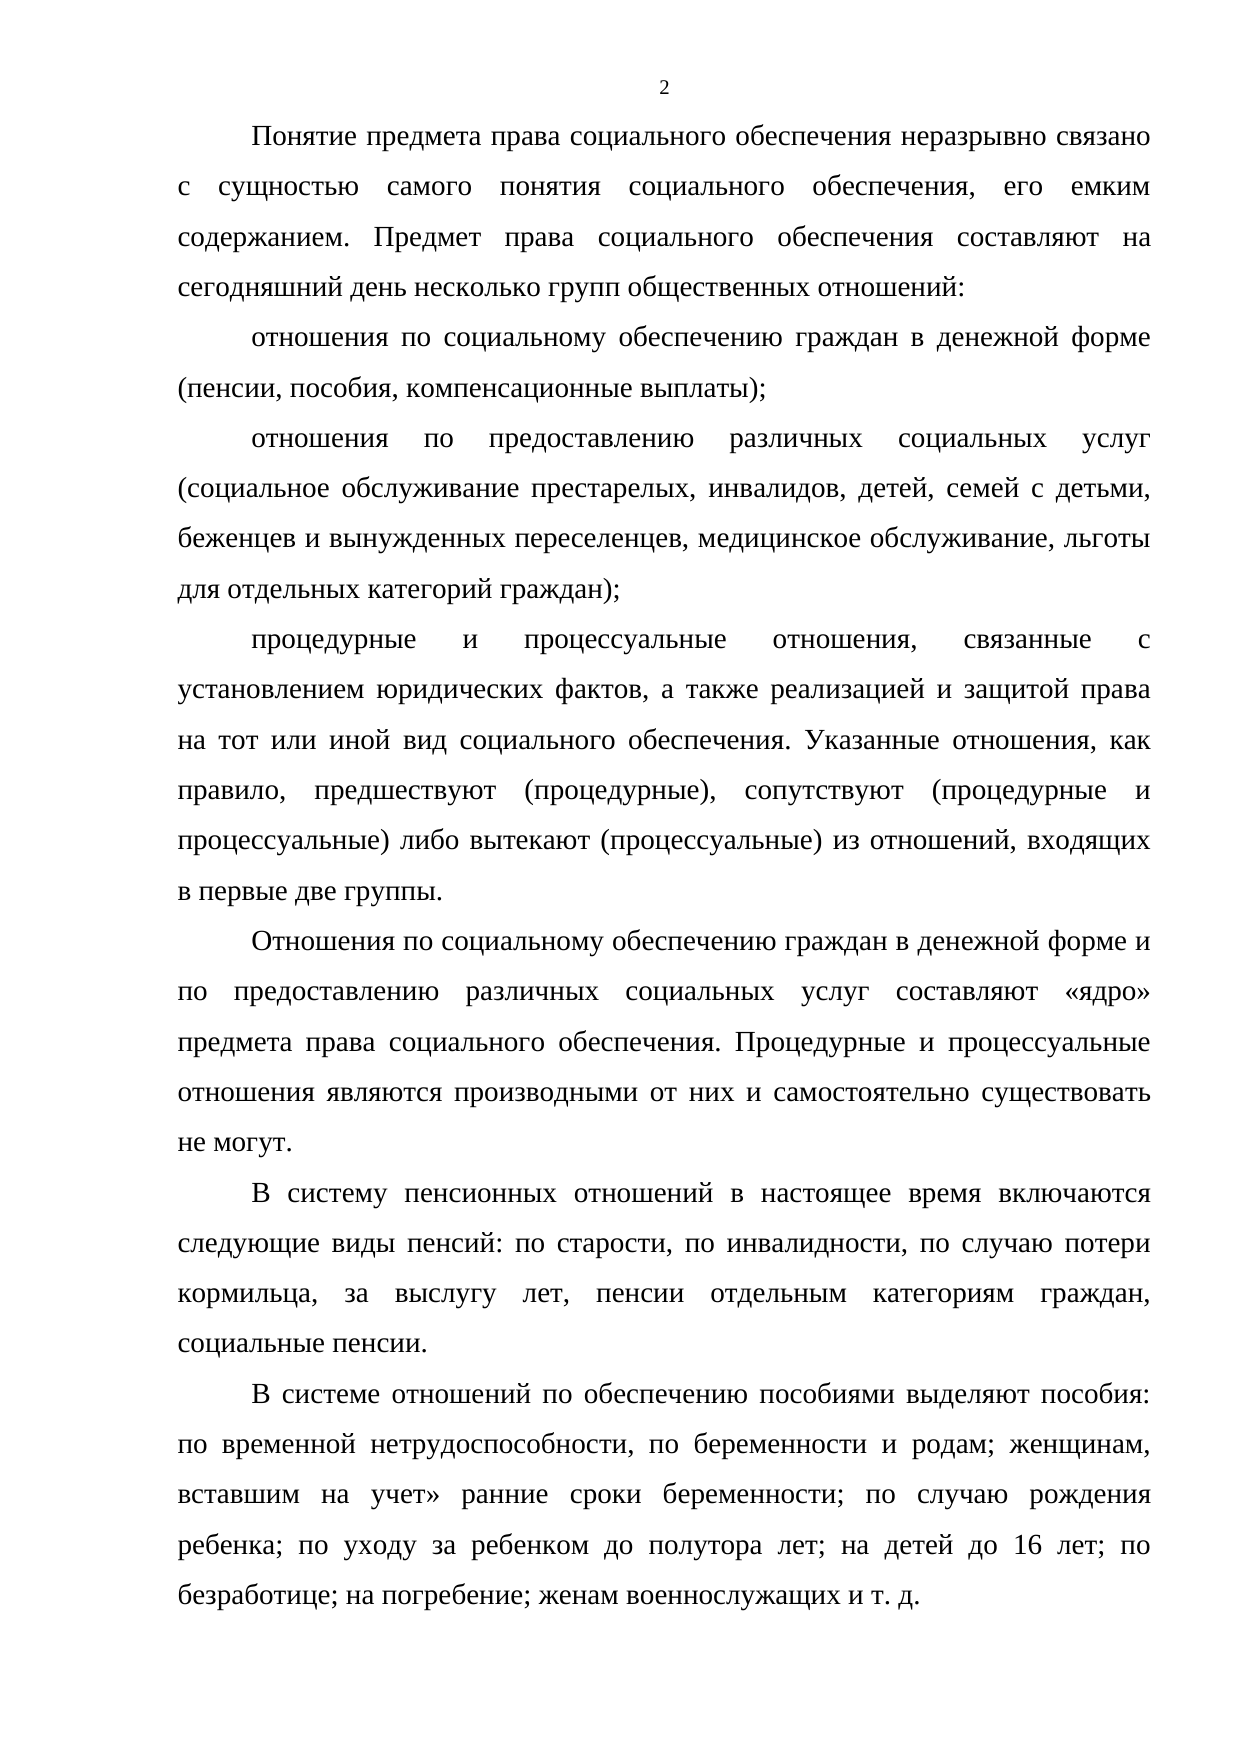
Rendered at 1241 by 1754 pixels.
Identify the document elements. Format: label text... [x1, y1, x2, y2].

text В систему пенсионных отношений в настоящее время включаются следующие виды пенсий: по старости, по инвалидности, по случаю потери кормильца, за выслугу лет, пенсии отдельным категориям граждан, социальные пенсии. [177, 1175, 1152, 1359]
text В системе отношений по обеспечению пособиями выделяют пособия: по временной нетрудоспособности, по беременности и родам; женщинам, вставшим на учет» ранние сроки беременности; по случаю рождения ребенка; по уходу за ребенком до полутора лет; на детей до 16 лет; по безработице; на погребение; женам военнослужащих и т. д. [177, 1376, 1152, 1611]
text Отношения по социальному обеспечению граждан в денежной форме и по предоставлению различных социальных услуг составляют «ядро» предмета права социального обеспечения. Процедурные и процессуальные отношения являются производными от них и самостоятельно существовать не могут. [177, 923, 1152, 1158]
text Понятие предмета права социального обеспечения неразрывно связано с сущностью самого понятия социального обеспечения, его емким содержанием. Предмет права социального обеспечения составляют на сегодняшний день несколько групп общественных отношений: [177, 118, 1152, 303]
text отношения по предоставлению различных социальных услуг (социальное обслуживание престарелых, инвалидов, детей, семей с детьми, беженцев и вынужденных переселенцев, медицинское обслуживание, льготы для отдельных категорий граждан); [177, 420, 1152, 604]
text процедурные и процессуальные отношения, связанные с установлением юридических фактов, а также реализацией и защитой права на тот или иной вид социального обеспечения. Указанные отношения, как правило, предшествуют (процедурные), сопутствуют (процедурные и процессуальные) либо вытекают (процессуальные) из отношений, входящих в первые две группы. [177, 621, 1152, 906]
text отношения по социальному обеспечению граждан в денежной форме (пенсии, пособия, компенсационные выплаты); [177, 319, 1152, 403]
